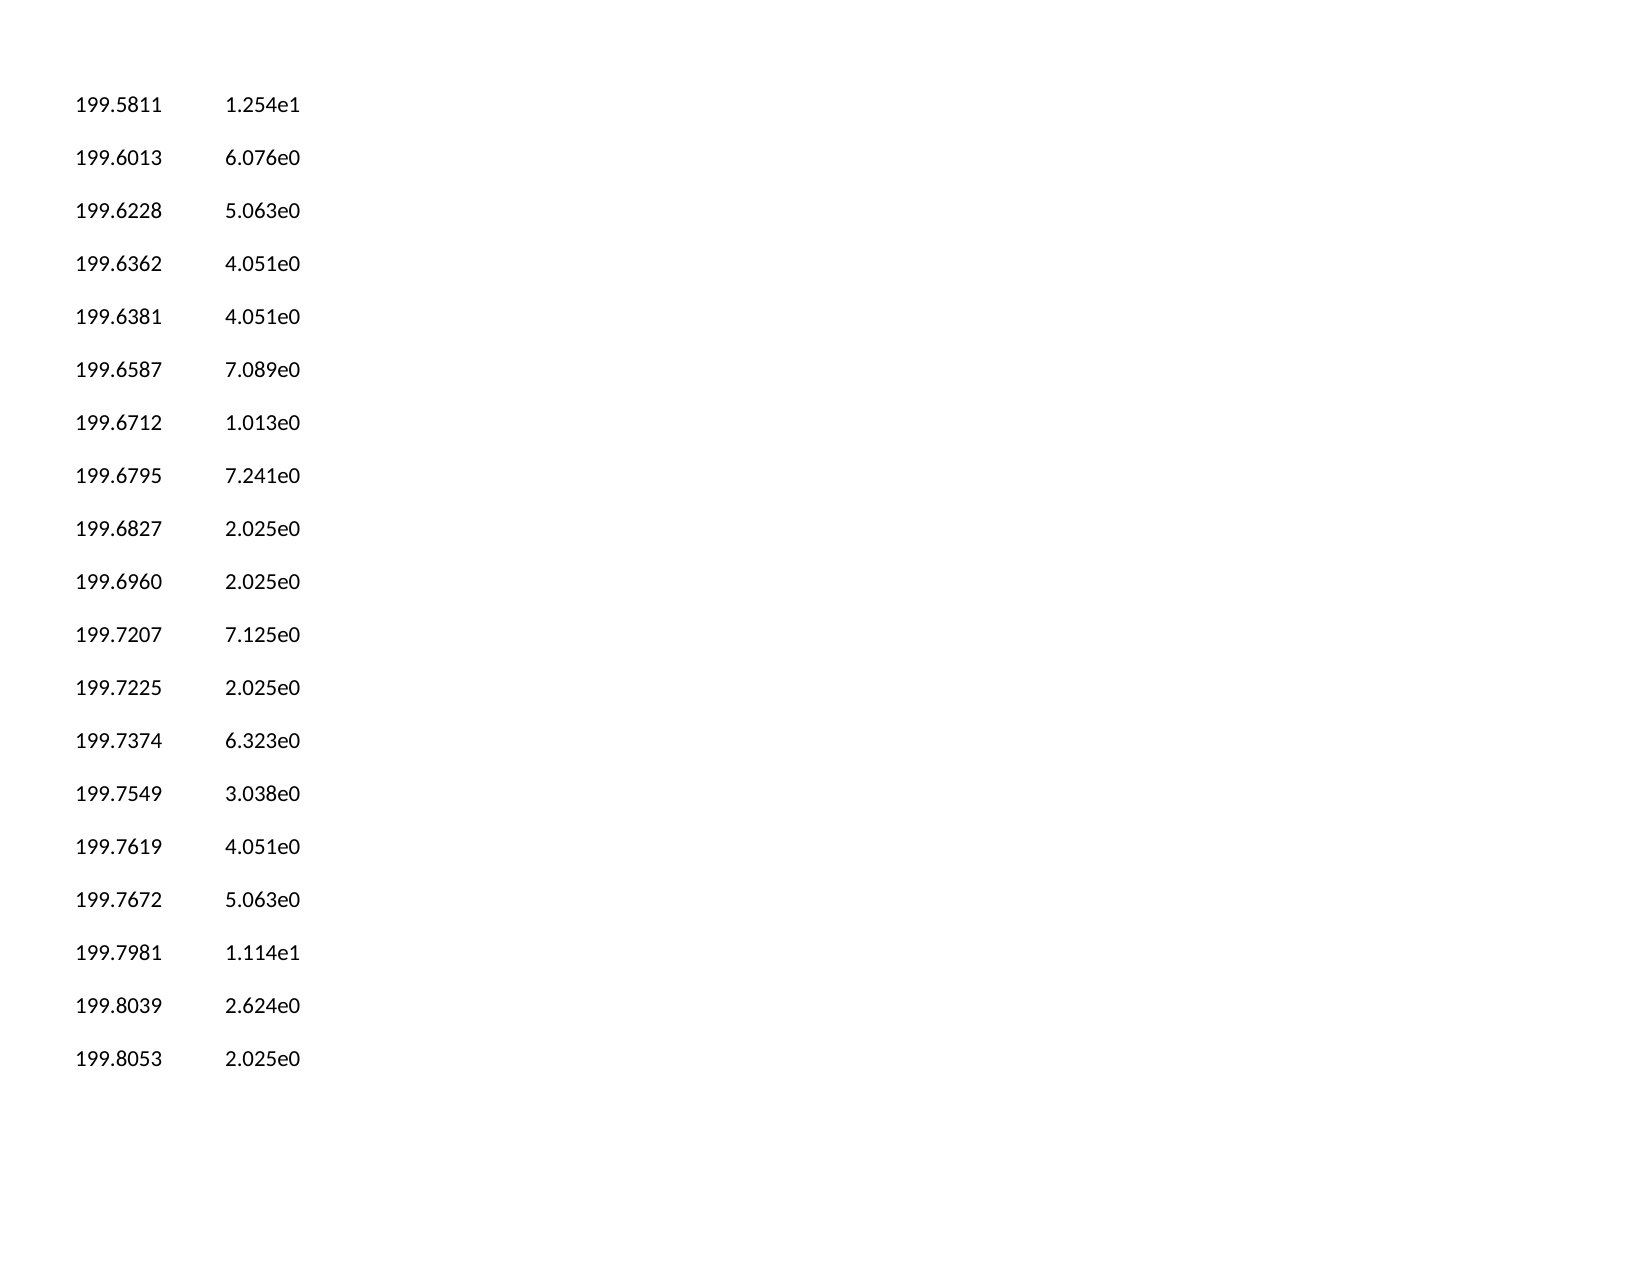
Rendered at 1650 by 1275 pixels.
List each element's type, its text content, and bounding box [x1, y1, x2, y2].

text 199.6228 5.063e0 [75, 196, 1563, 224]
text 199.8053 2.025e0 [75, 1044, 1563, 1072]
text 199.6960 2.025e0 [75, 567, 1563, 595]
text 199.7619 4.051e0 [75, 832, 1563, 860]
text 199.8039 2.624e0 [75, 991, 1563, 1019]
text 199.7207 7.125e0 [75, 620, 1563, 648]
text 199.7981 1.114e1 [75, 938, 1563, 966]
text 199.5811 1.254e1 [75, 90, 1563, 118]
text 199.6795 7.241e0 [75, 461, 1563, 489]
text 199.7549 3.038e0 [75, 779, 1563, 807]
text 199.6712 1.013e0 [75, 408, 1563, 436]
text 199.6013 6.076e0 [75, 143, 1563, 171]
text 199.6381 4.051e0 [75, 302, 1563, 330]
text 199.7225 2.025e0 [75, 673, 1563, 701]
text 199.6362 4.051e0 [75, 249, 1563, 277]
text 199.6827 2.025e0 [75, 514, 1563, 542]
text 199.7672 5.063e0 [75, 885, 1563, 913]
text 199.7374 6.323e0 [75, 726, 1563, 754]
text 199.6587 7.089e0 [75, 355, 1563, 383]
